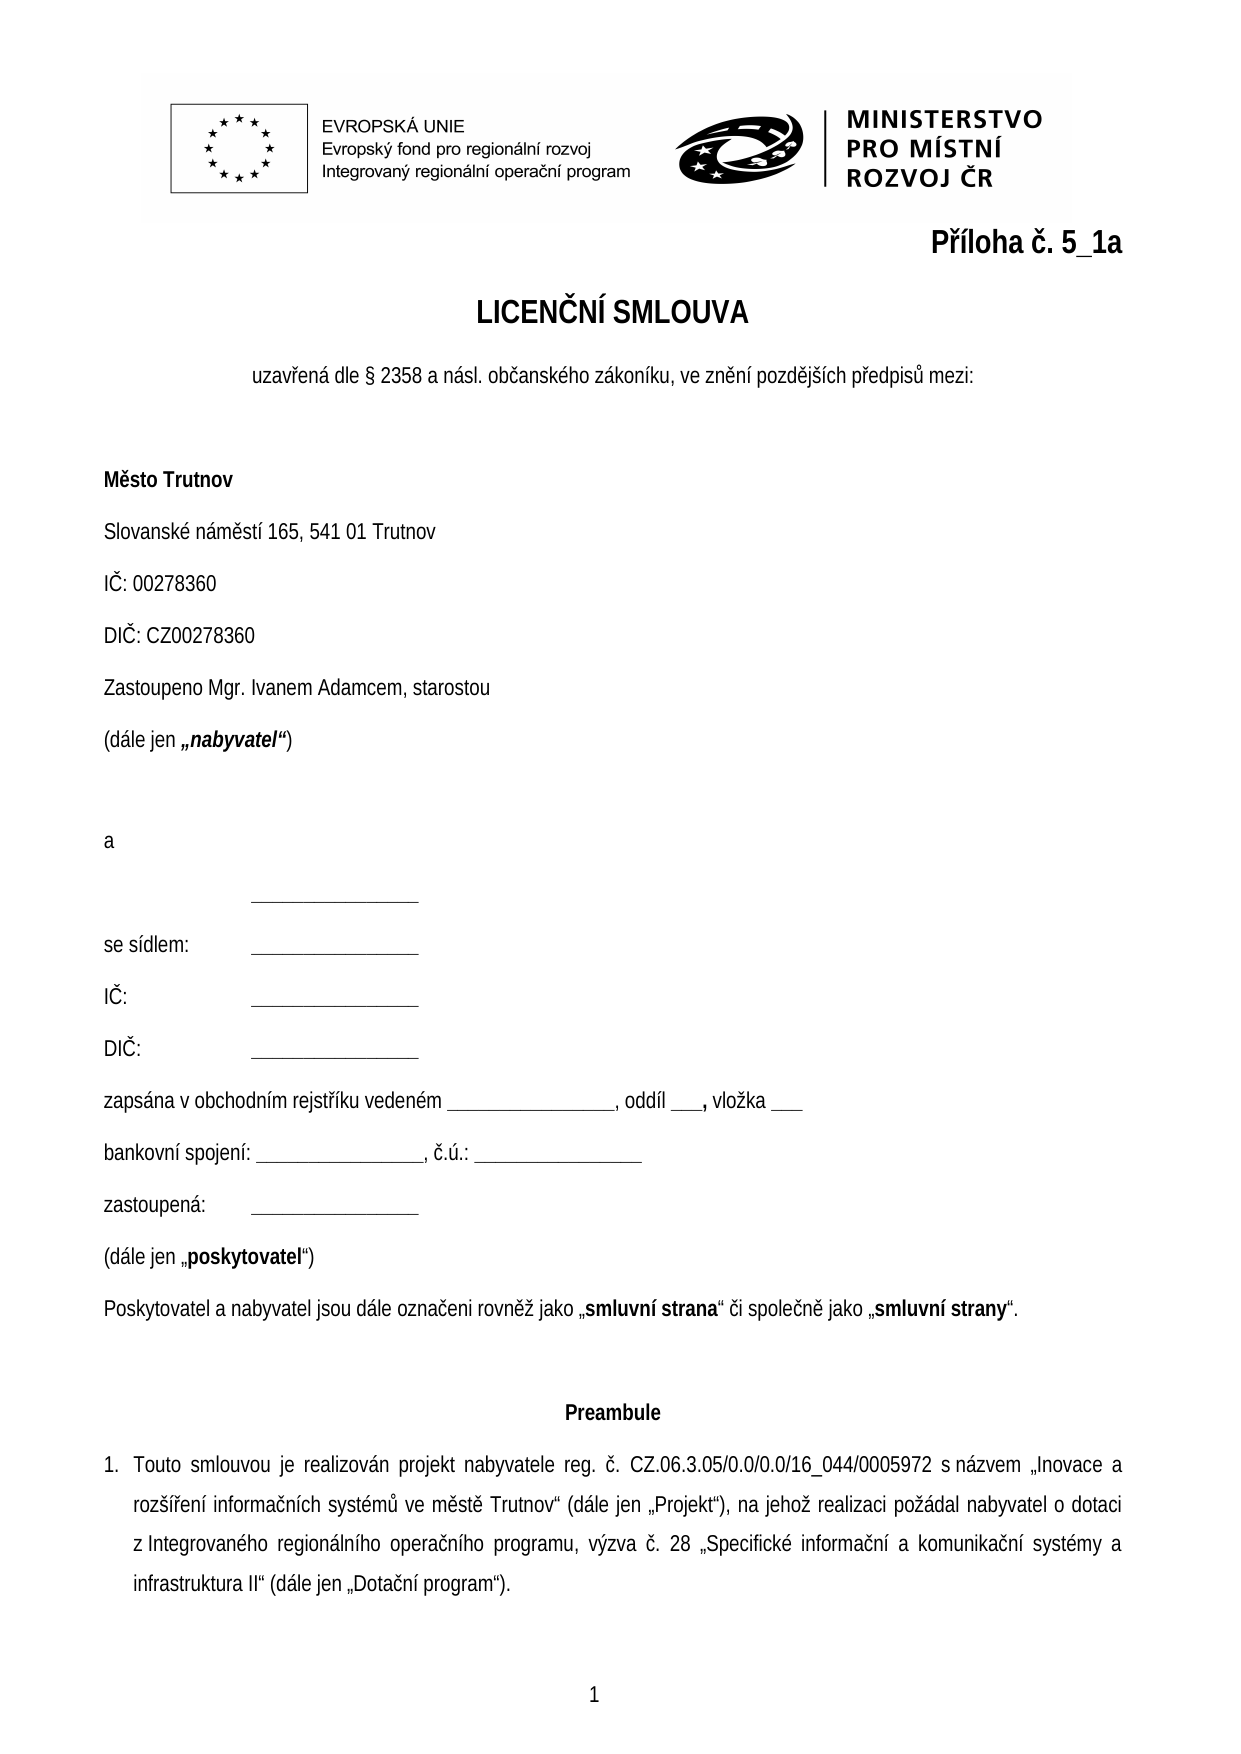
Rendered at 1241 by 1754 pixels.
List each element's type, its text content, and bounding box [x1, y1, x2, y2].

text Preambule [103, 1399, 1122, 1426]
text zastoupená: ________________ [103, 1191, 1122, 1218]
text IČ: 00278360 [103, 570, 1122, 596]
subtitle LICENČNÍ SMLOUVA [103, 292, 1122, 330]
text IČ: ________________ [103, 983, 1122, 1010]
text (dále jen „poskytovatel“) [103, 1243, 1122, 1269]
text ________________ [178, 879, 1122, 906]
picture [140, 73, 1072, 223]
subtitle Příloha č. 5_1a [103, 222, 1122, 261]
text Zastoupeno Mgr. Ivanem Adamcem, starostou [103, 674, 1122, 700]
text DIČ: CZ00278360 [103, 622, 1122, 648]
text bankovní spojení: ________________, č.ú.: ________________ [103, 1139, 1122, 1166]
list Touto smlouvou je realizován projekt nabyvatele reg. č. CZ.06.3.05/0.0/0.0/16_044/0005972 s názvem „Inovace a rozšíření informačních systémů ve městě Trutnov“ (dále jen „Projekt“), na jehož realizaci požádal nabyvatel o dotaci z Integrovaného regionálního operačního programu, výzva č. 28 „Specifické informační a komunikační systémy a infrastruktura II“ (dále jen „Dotační program“). [103, 1451, 1122, 1596]
text Slovanské náměstí 165, 541 01 Trutnov [103, 518, 1122, 544]
text DIČ: ________________ [103, 1035, 1122, 1062]
text a [103, 827, 1122, 854]
text zapsána v obchodním rejstříku vedeném ________________, oddíl ___, vložka ___ [103, 1087, 1122, 1114]
text (dále jen „nabyvatel“) [103, 726, 1122, 752]
text Poskytovatel a nabyvatel jsou dále označeni rovněž jako „smluvní strana“ či společně jako „smluvní strany“. [103, 1295, 1122, 1322]
text uzavřená dle § násl. občanského zákoníku, ve znění pozdějších předpisů mezi: [103, 362, 1122, 388]
text se sídlem: ________________ [103, 931, 1122, 958]
text Město Trutnov [103, 466, 1122, 492]
